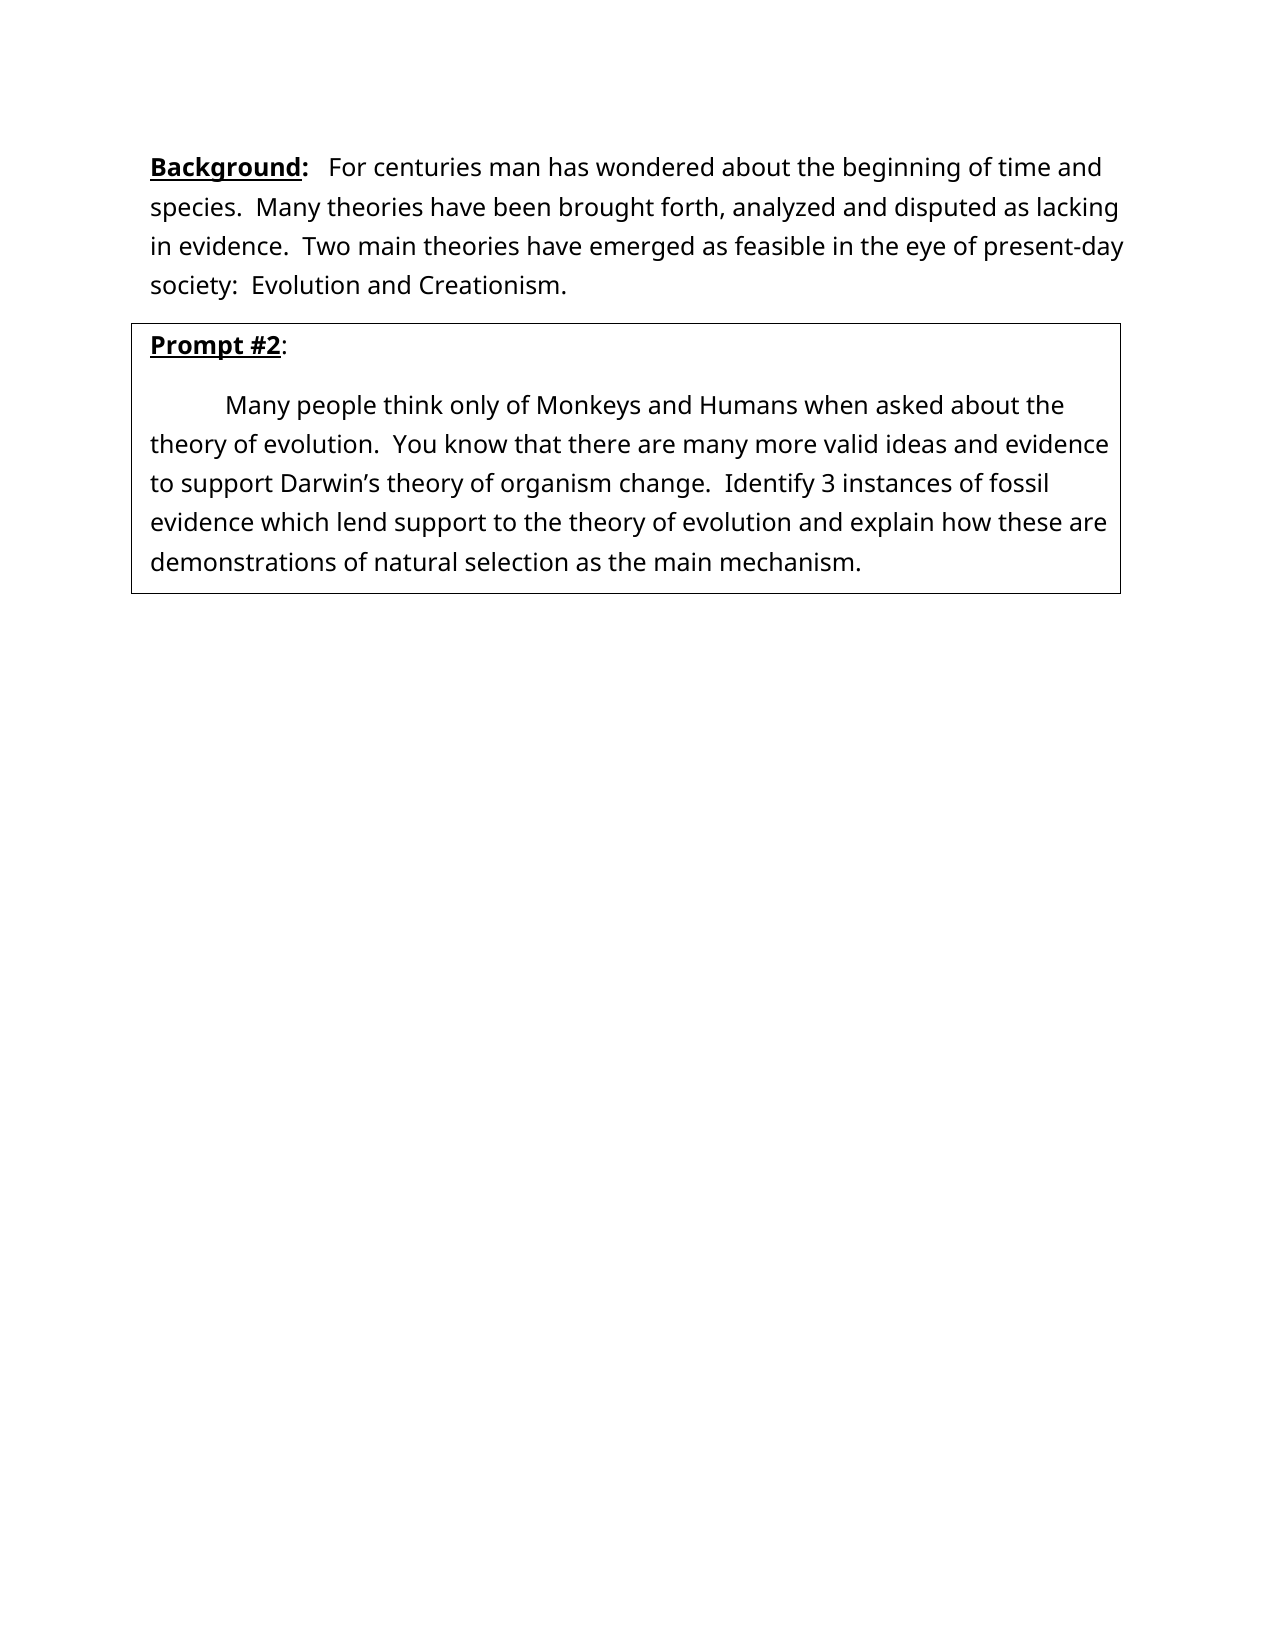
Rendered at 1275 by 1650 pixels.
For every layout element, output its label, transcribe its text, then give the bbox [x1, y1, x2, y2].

text Prompt #2: [150, 327, 1120, 362]
text Background: For centuries man has wondered about the beginning of time and species. Many theories have been brought forth, analyzed and disputed as lacking in evidence. Two main theories have emerged as feasible in the eye of present-day society: Evolution and Creationism. [150, 150, 1125, 302]
text Many people think only of Monkeys and Humans when asked about the theory of evolution. You know that there are many more valid ideas and evidence to support Darwin’s theory of organism change. Identify 3 instances of fossil evidence which lend support to the theory of evolution and explain how these are demonstrations of natural selection as the main mechanism. [150, 387, 1120, 578]
